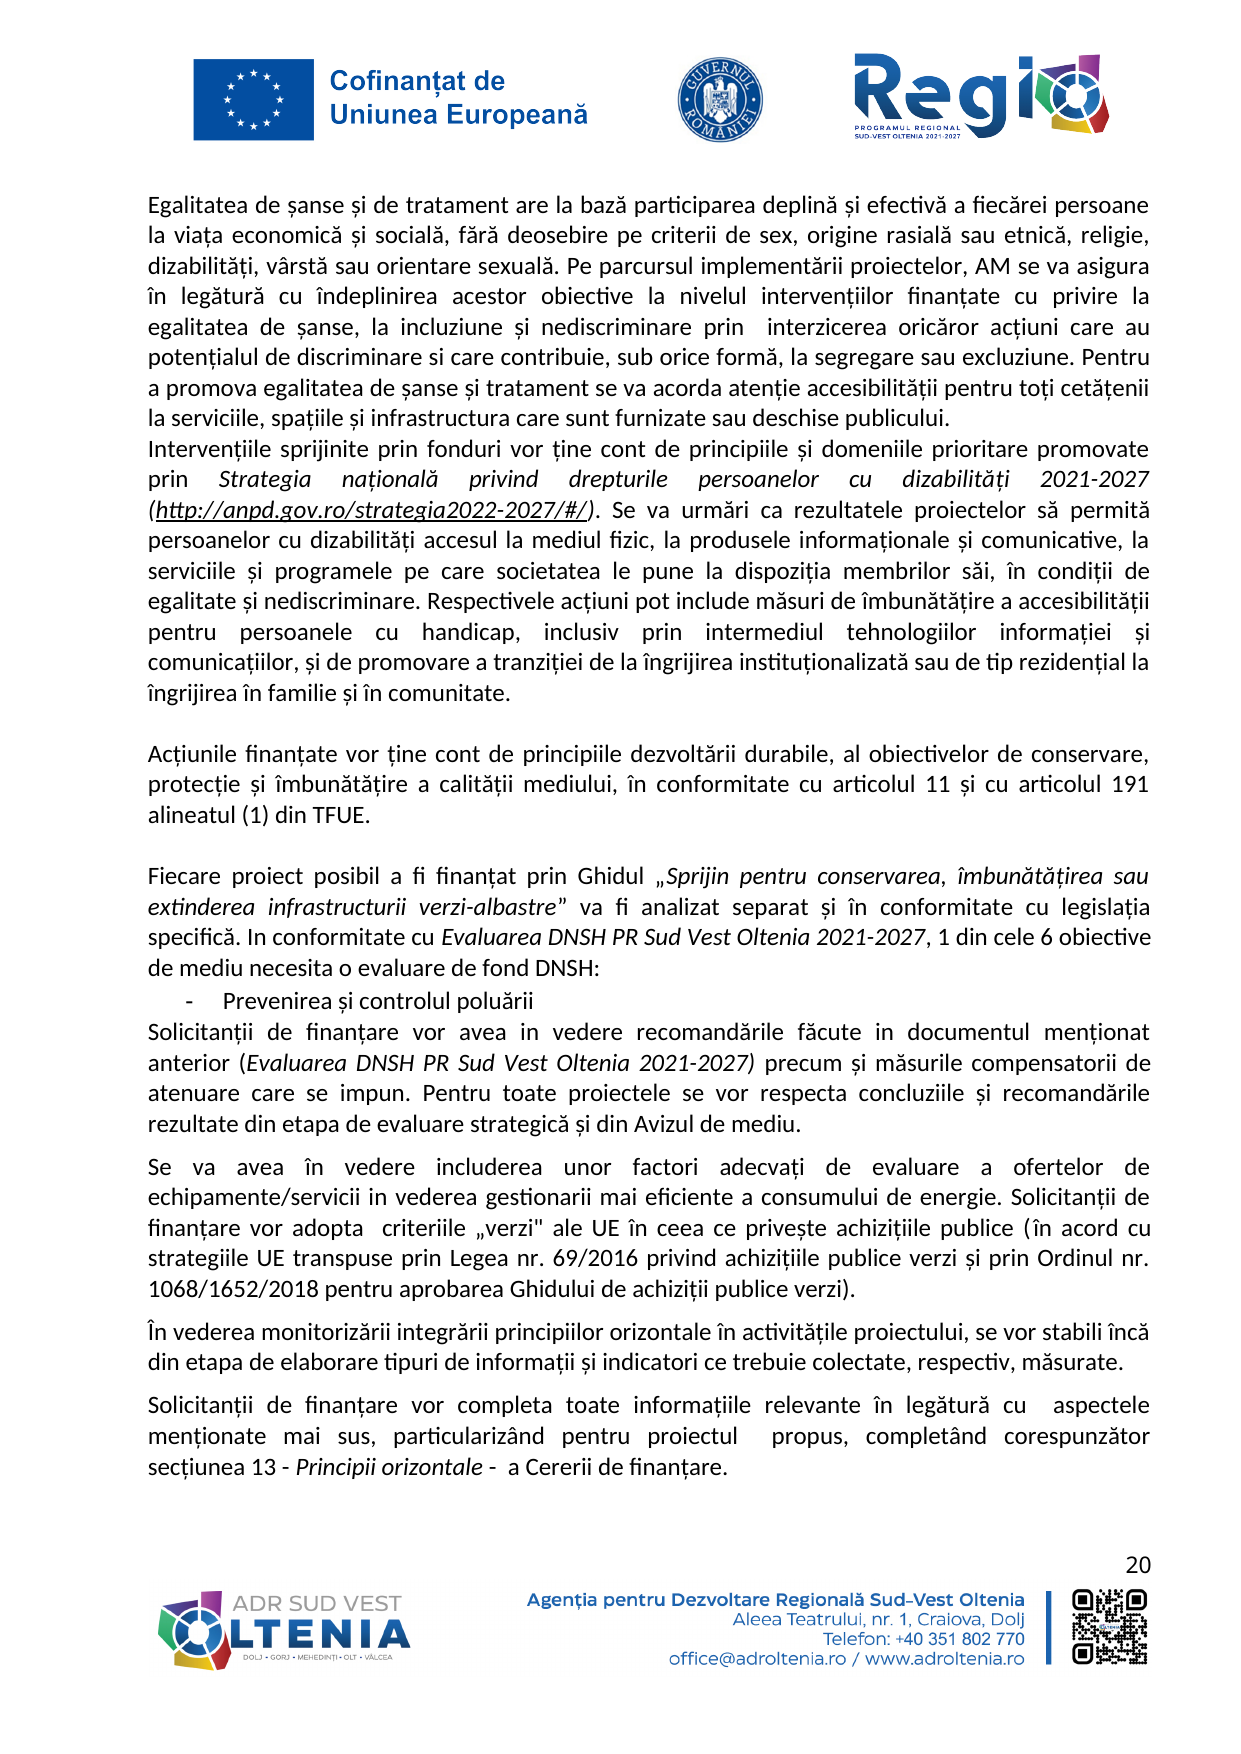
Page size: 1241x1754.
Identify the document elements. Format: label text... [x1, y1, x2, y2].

picture [674, 55, 768, 144]
text Solicitanții de finanțare vor avea in vedere recomandările făcute in documentul menționat anterior (Evaluarea DNSH PR Sud Vest Oltenia 2021-2027) precum și măsurile compensatorii de atenuare care se impun. Pentru toate proiectele se vor respecta concluziile și recomandările rezultate din etapa de evaluare strategică și din Avizul de mediu. [148, 1016, 1152, 1138]
list Prevenirea și controlul poluării [185, 982, 1152, 1016]
text Solicitanții de finanțare vor completa toate informațiile relevante în legătură cu aspectele menționate mai sus, particularizând pentru proiectul propus, completând corespunzător secțiunea 13 - Principii orizontale - a Cererii de finanțare. [148, 1389, 1152, 1481]
text Egalitatea de șanse și de tratament are la bază participarea deplină și efectivă a fiecărei persoane la viața economică și socială, fără deosebire pe criterii de sex, origine rasială sau etnică, religie, dizabilități, vârstă sau orientare sexuală. Pe parcursul implementării proiectelor, AM se va asigura în legătură cu îndeplinirea acestor obiective la nivelul intervențiilor finanțate cu privire la egalitatea de șanse, la incluziune și nediscriminare prin interzicerea oricăror acțiuni care au potențialul de discriminare si care contribuie, sub orice formă, la segregare sau excluziune. Pentru a promova egalitatea de șanse și tratament se va acorda atenție accesibilității pentru toți cetățenii la serviciile, spațiile și infrastructura care sunt furnizate sau deschise publicului. [148, 189, 1152, 433]
text În vederea monitorizării integrării principiilor orizontale în activitățile proiectului, se vor stabili încă din etapa de elaborare tipuri de informații și indicatori ce trebuie colectate, respectiv, măsurate. [148, 1316, 1152, 1377]
text Fiecare proiect posibil a fi finanțat prin Ghidul „Sprijin pentru conservarea, îmbunătățirea sau extinderea infrastructurii verzi-albastre” va fi analizat separat și în conformitate cu legislația specifică. In conformitate cu Evaluarea DNSH PR Sud Vest Oltenia 2021-2027, 1 din cele 6 obiective de mediu necesita o evaluare de fond DNSH: [148, 860, 1152, 982]
picture [188, 54, 590, 144]
text Intervențiile sprijinite prin fonduri vor ține cont de principiile și domeniile prioritare promovate prin Strategia națională privind drepturile persoanelor cu dizabilități 2021-2027 (http://anpd.gov.ro/strategia2022-2027/#/). Se va urmări ca rezultatele proiectelor să permită persoanelor cu dizabilități accesul la mediul fizic, la produsele informaționale și comunicative, la serviciile și programele pe care societatea le pune la dispoziția membrilor săi, în condiții de egalitate și nediscriminare. Respectivele acțiuni pot include măsuri de îmbunătățire a accesibilității pentru persoanele cu handicap, inclusiv prin intermediul tehnologiilor informației și comunicațiilor, și de promovare a tranziției de la îngrijirea instituționalizată sau de tip rezidențial la îngrijirea în familie și în comunitate. [148, 433, 1152, 708]
text Acțiunile finanțate vor ține cont de principiile dezvoltării durabile, al obiectivelor de conservare, protecție și îmbunătățire a calității mediului, în conformitate cu articolul 11 și cu articolul 191 alineatul (1) din TFUE. [148, 738, 1152, 830]
picture [852, 52, 1111, 142]
picture [148, 1579, 1152, 1677]
text Se va avea în vedere includerea unor factori adecvați de evaluare a ofertelor de echipamente/servicii in vederea gestionarii mai eficiente a consumului de energie. Solicitanții de finanțare vor adopta criteriile „verzi" ale UE în ceea ce privește achizițiile publice (în acord cu strategiile UE transpuse prin Legea nr. 69/2016 privind achizițiile publice verzi și prin Ordinul nr. 1068/1652/2018 pentru aprobarea Ghidului de achiziții publice verzi). [148, 1151, 1152, 1303]
